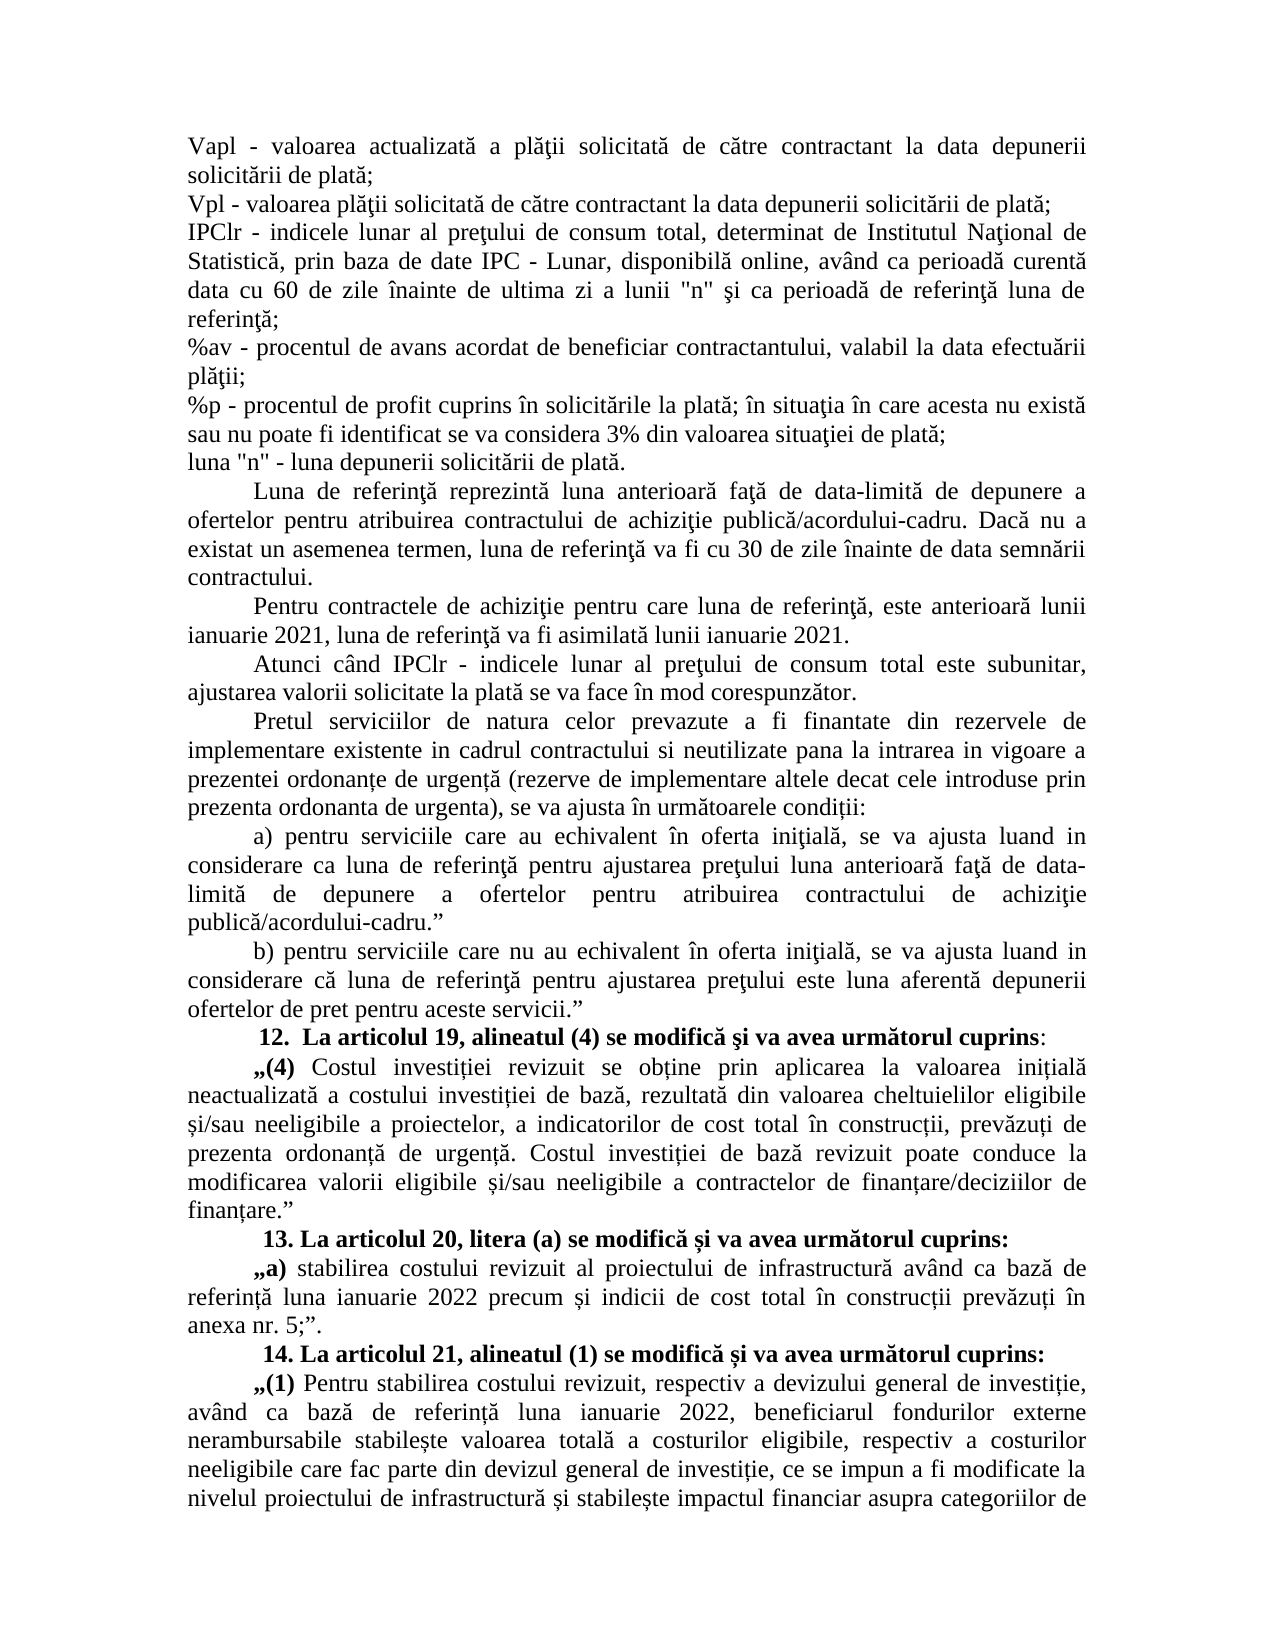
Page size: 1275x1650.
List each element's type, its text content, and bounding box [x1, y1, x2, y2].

text „(4) Costul investiției revizuit se obține prin aplicarea la valoarea inițială neactualizată a costului investiției de bază, rezultată din valoarea cheltuielilor eligibile și/sau neeligibile a proiectelor, a indicatorilor de cost total în construcții, prevăzuți de prezenta ordonanță de urgență. Costul investiției de bază revizuit poate conduce la modificarea valorii eligibile și/sau neeligibile a contractelor de finanțare/deciziilor de finanțare.” [187, 1052, 1087, 1224]
text %av - procentul de avans acordat de beneficiar contractantului, valabil la data efectuării plăţii; [187, 332, 1087, 390]
text Pentru contractele de achiziţie pentru care luna de referinţă, este anterioară lunii ianuarie 2021, luna de referinţă va fi asimilată lunii ianuarie 2021. [187, 591, 1087, 649]
text Vapl - valoarea actualizată a plăţii solicitată de către contractant la data depunerii solicitării de plată; [187, 131, 1087, 189]
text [187, 1368, 1087, 1512]
text b) pentru serviciile care nu au echivalent în oferta iniţială, se va ajusta luand in considerare că luna de referinţă pentru ajustarea preţului este luna aferentă depunerii ofertelor de pret pentru aceste servicii.” [187, 936, 1087, 1022]
text „a) stabilirea costului revizuit al proiectului de infrastructură având ca bază de referință luna ianuarie 2022 precum și indicii de cost total în construcții prevăzuți în anexa nr. 5;”. [187, 1253, 1087, 1339]
text 14. La articolul 21, alineatul (1) se modifică și va avea următorul cuprins: [187, 1339, 1087, 1368]
text a) pentru serviciile care au echivalent în oferta iniţială, se va ajusta luand in considerare ca luna de referinţă pentru ajustarea preţului luna anterioară faţă de data-limită de depunere a ofertelor pentru atribuirea contractului de achiziţie publică/acordului-cadru.” [187, 821, 1087, 936]
text 12. La articolul 19, alineatul (4) se modifică şi va avea următorul cuprins: [187, 1022, 1087, 1052]
text Pretul serviciilor de natura celor prevazute a fi finantate din rezervele de implementare existente in cadrul contractului si neutilizate pana la intrarea in vigoare a prezentei ordonanțe de urgență (rezerve de implementare altele decat cele introduse prin prezenta ordonanta de urgenta), se va ajusta în următoarele condiții: [187, 706, 1087, 821]
text Atunci când IPClr - indicele lunar al preţului de consum total este subunitar, ajustarea valorii solicitate la plată se va face în mod corespunzător. [187, 649, 1087, 706]
text luna "n" - luna depunerii solicitării de plată. [187, 447, 1087, 476]
text 13. La articolul 20, litera (a) se modifică și va avea următorul cuprins: [187, 1224, 1087, 1253]
text IPClr - indicele lunar al preţului de consum total, determinat de Institutul Naţional de Statistică, prin baza de date IPC - Lunar, disponibilă online, având ca perioadă curentă data cu 60 de zile înainte de ultima zi a lunii "n" şi ca perioadă de referinţă luna de referinţă; [187, 217, 1087, 332]
text Vpl - valoarea plăţii solicitată de către contractant la data depunerii solicitării de plată; [187, 189, 1087, 217]
text Luna de referinţă reprezintă luna anterioară faţă de data-limită de depunere a ofertelor pentru atribuirea contractului de achiziţie publică/acordului-cadru. Dacă nu a existat un asemenea termen, luna de referinţă va fi cu 30 de zile înainte de data semnării contractului. [187, 476, 1087, 591]
text %p - procentul de profit cuprins în solicitările la plată; în situaţia în care acesta nu există sau nu poate fi identificat se va considera 3% din valoarea situaţiei de plată; [187, 390, 1087, 447]
